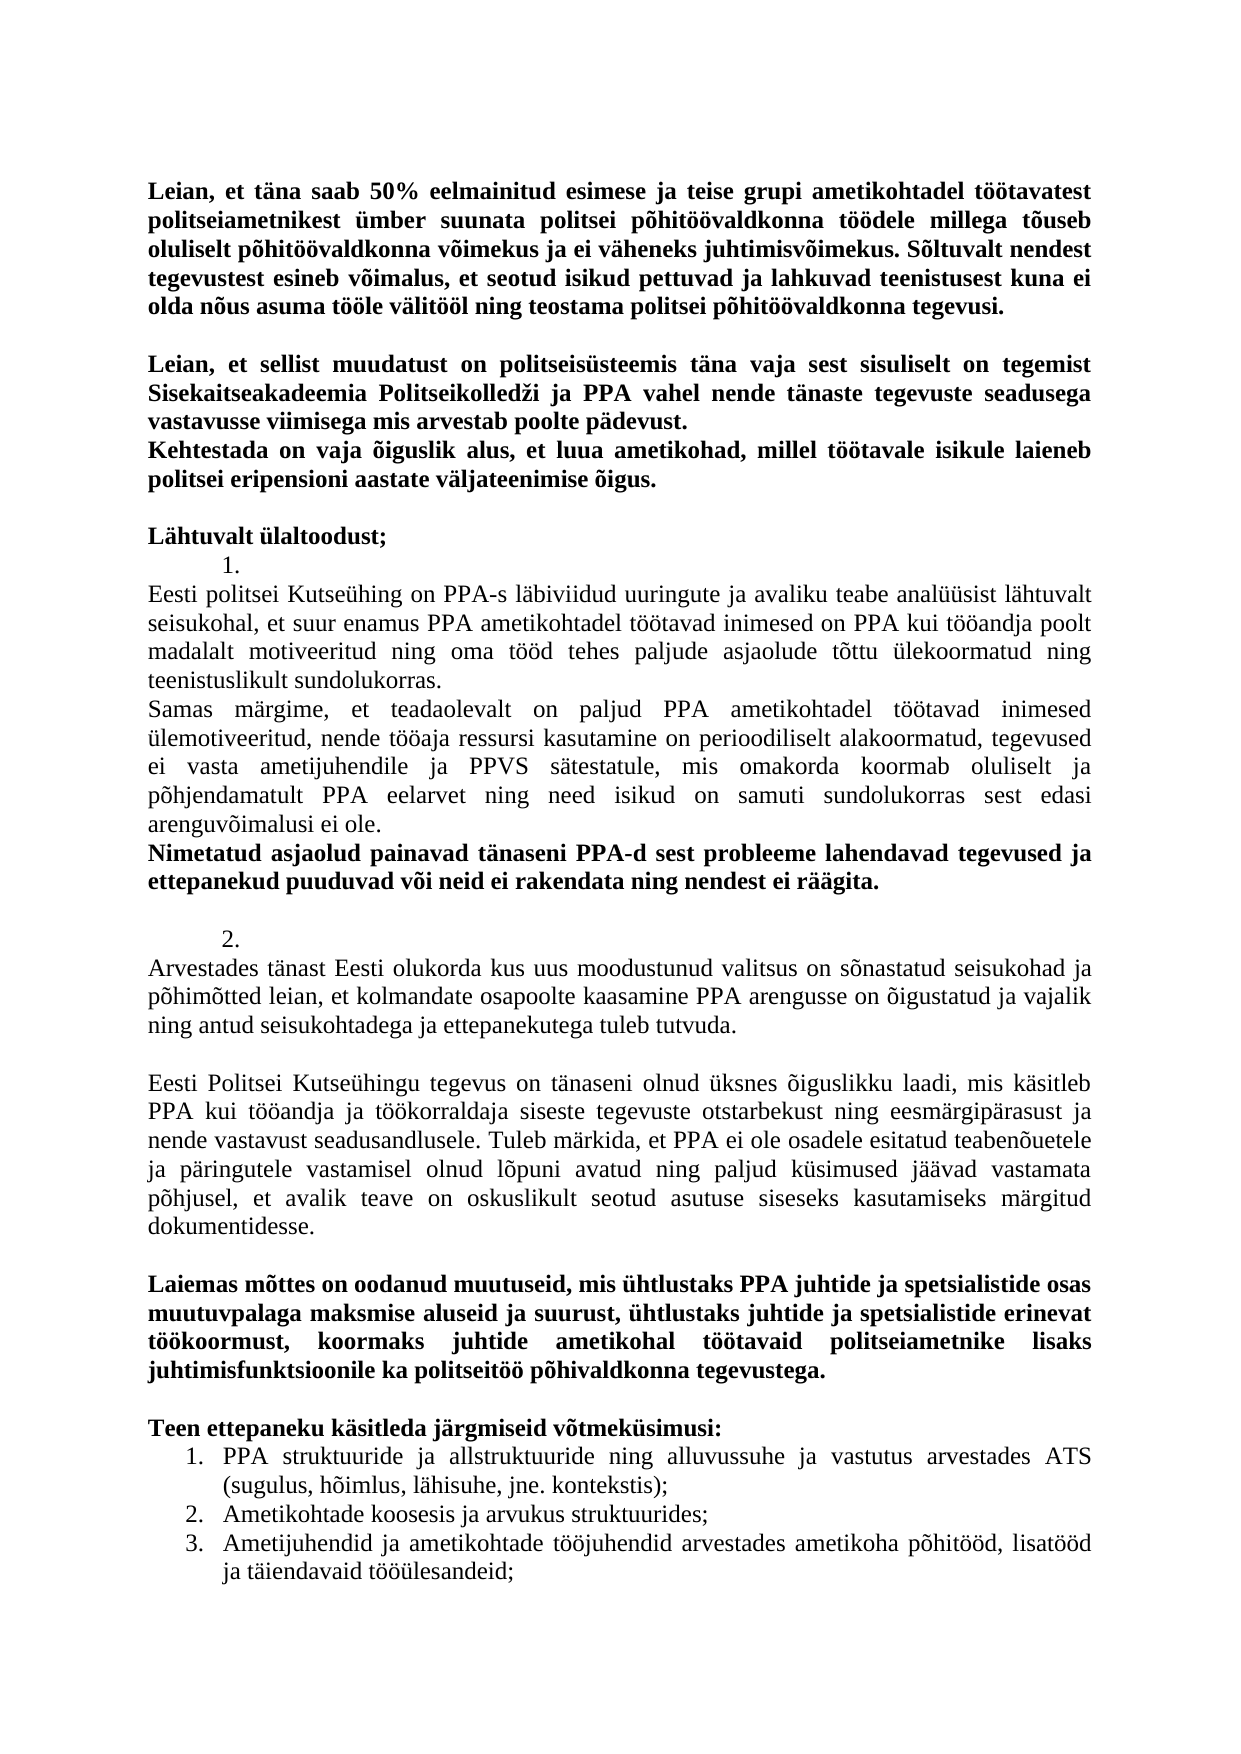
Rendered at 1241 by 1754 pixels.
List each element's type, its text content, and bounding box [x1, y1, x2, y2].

text Eesti Politsei Kutseühingu tegevus on tänaseni olnud üksnes õiguslikku laadi, mis käsitleb PPA kui tööandja ja töökorraldaja siseste tegevuste otstarbekust ning eesmärgipärasust ja nende vastavust seadusandlusele. Tuleb märkida, et PPA ei ole osadele esitatud teabenõuetele ja päringutele vastamisel olnud lõpuni avatud ning paljud küsimused jäävad vastamata põhjusel, et avalik teave on oskuslikult seotud asutuse siseseks kasutamiseks märgitud dokumentidesse. [148, 1068, 1093, 1240]
text Leian, et täna saab 50% eelmainitud esimese ja teise grupi ametikohtadel töötavatest politseiametnikest ümber suunata politsei põhitöövaldkonna töödele millega tõuseb oluliselt põhitöövaldkonna võimekus ja ei väheneks juhtimisvõimekus. Sõltuvalt nendest tegevustest esineb võimalus, et seotud isikud pettuvad ja lahkuvad teenistusest kuna ei olda nõus asuma tööle välitööl ning teostama politsei põhitöövaldkonna tegevusi. [148, 176, 1093, 320]
text Samas märgime, et teadaolevalt on paljud PPA ametikohtadel töötavad inimesed ülemotiveeritud, nende tööaja ressursi kasutamine on perioodiliselt alakoormatud, tegevused ei vasta ametijuhendile ja PPVS sätestatule, mis omakorda koormab oluliselt ja põhjendamatult PPA eelarvet ning need isikud on samuti sundolukorras sest edasi arenguvõimalusi ei ole. [148, 694, 1093, 838]
text Teen ettepaneku käsitleda järgmiseid võtmeküsimusi: [148, 1413, 1093, 1441]
text 1. [148, 550, 1093, 579]
text Laiemas mõttes on oodanud muutuseid, mis ühtlustaks PPA juhtide ja spetsialistide osas muutuvpalaga maksmise aluseid ja suurust, ühtlustaks juhtide ja spetsialistide erinevat töökoormust, koormaks juhtide ametikohal töötavaid politseiametnike lisaks juhtimisfunktsioonile ka politseitöö põhivaldkonna tegevustega. [148, 1269, 1093, 1384]
text Eesti politsei Kutseühing on PPA-s läbiviidud uuringute ja avaliku teabe analüüsist lähtuvalt seisukohal, et suur enamus PPA ametikohtadel töötavad inimesed on PPA kui tööandja poolt madalalt motiveeritud ning oma tööd tehes paljude asjaolude tõttu ülekoormatud ning teenistuslikult sundolukorras. [148, 579, 1093, 694]
list PPA struktuuride ja allstruktuuride ning alluvussuhe ja vastutus arvestades ATS (sugulus, hõimlus, lähisuhe, jne. kontekstis); [185, 1441, 1093, 1499]
text Kehtestada on vaja õiguslik alus, et luua ametikohad, millel töötavale isikule laieneb politsei eripensioni aastate väljateenimise õigus. [148, 435, 1093, 493]
text Leian, et sellist muudatust on politseisüsteemis täna vaja sest sisuliselt on tegemist Sisekaitseakadeemia Politseikolledži ja PPA vahel nende tänaste tegevuste seadusega vastavusse viimisega mis arvestab poolte pädevust. [148, 349, 1093, 435]
text Arvestades tänast Eesti olukorda kus uus moodustunud valitsus on sõnastatud seisukohad ja põhimõtted leian, et kolmandate osapoolte kaasamine PPA arengusse on õigustatud ja vajalik ning antud seisukohtadega ja ettepanekutega tuleb tutvuda. [148, 953, 1093, 1039]
text 2. [148, 924, 1093, 953]
list Ametijuhendid ja ametikohtade tööjuhendid arvestades ametikoha põhitööd, lisatööd ja täiendavaid tööülesandeid; [185, 1528, 1093, 1585]
text Lähtuvalt ülaltoodust; [148, 521, 1093, 550]
list Ametikohtade koosesis ja arvukus struktuurides; [185, 1499, 1093, 1528]
text Nimetatud asjaolud painavad tänaseni PPA-d sest probleeme lahendavad tegevused ja ettepanekud puuduvad või neid ei rakendata ning nendest ei räägita. [148, 838, 1093, 895]
